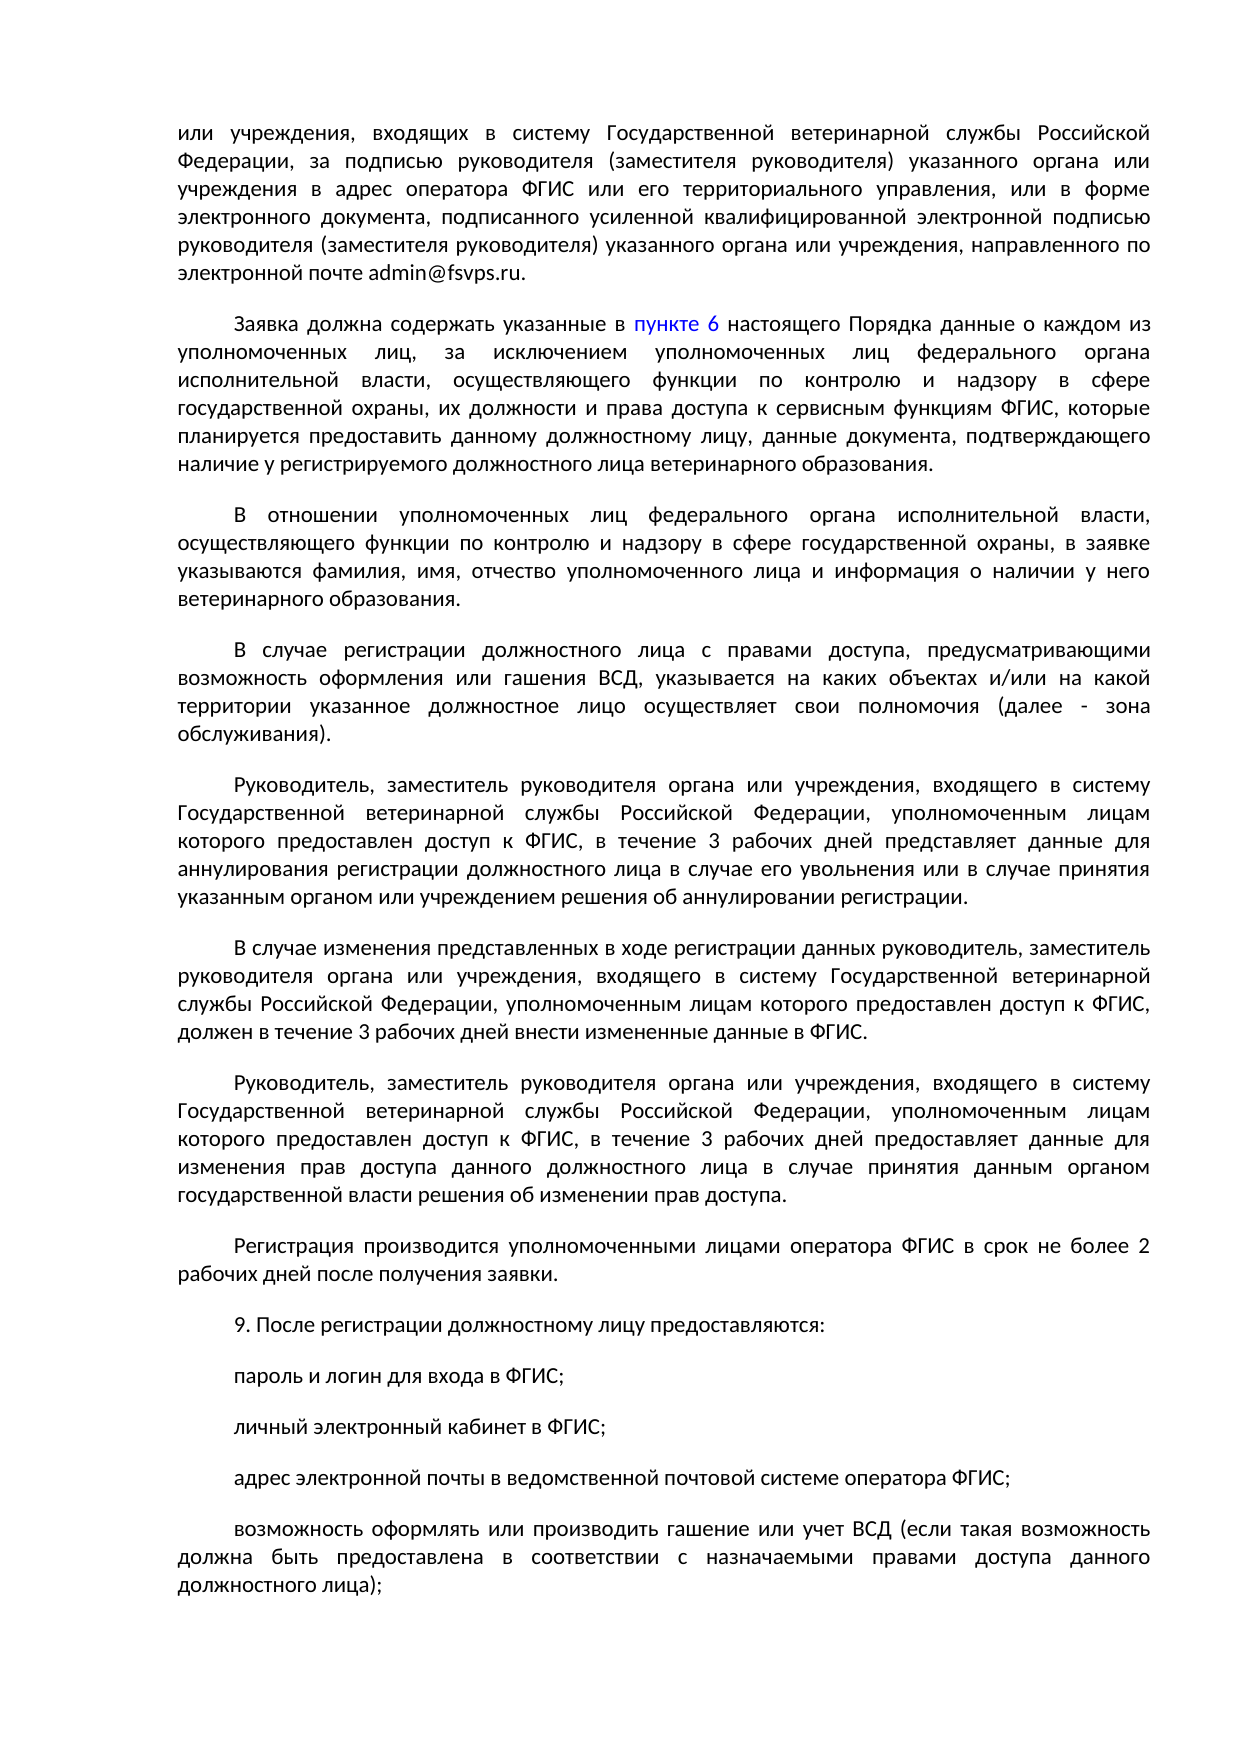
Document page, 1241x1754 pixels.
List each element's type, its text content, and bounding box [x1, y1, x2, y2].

text В случае изменения представленных в ходе регистрации данных руководитель, заместитель руководителя органа или учреждения, входящего в систему Государственной ветеринарной службы Российской Федерации, уполномоченным лицам которого предоставлен доступ к ФГИС, должен в течение 3 рабочих дней внести измененные данные в ФГИС. [177, 933, 1152, 1045]
text личный электронный кабинет в ФГИС; [177, 1412, 1152, 1440]
text Регистрация производится уполномоченными лицами оператора ФГИС в срок не более 2 рабочих дней после получения заявки. [177, 1231, 1152, 1287]
text Руководитель, заместитель руководителя органа или учреждения, входящего в систему Государственной ветеринарной службы Российской Федерации, уполномоченным лицам которого предоставлен доступ к ФГИС, в течение 3 рабочих дней представляет данные для аннулирования регистрации должностного лица в случае его увольнения или в случае принятия указанным органом или учреждением решения об аннулировании регистрации. [177, 770, 1152, 910]
text адрес электронной почты в ведомственной почтовой системе оператора ФГИС; [177, 1463, 1152, 1491]
text Руководитель, заместитель руководителя органа или учреждения, входящего в систему Государственной ветеринарной службы Российской Федерации, уполномоченным лицам которого предоставлен доступ к ФГИС, в течение 3 рабочих дней предоставляет данные для изменения прав доступа данного должностного лица в случае принятия данным органом государственной власти решения об изменении прав доступа. [177, 1068, 1152, 1208]
text 9. После регистрации должностному лицу предоставляются: [177, 1310, 1152, 1338]
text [177, 118, 1152, 286]
text возможность оформлять или производить гашение или учет ВСД (если такая возможность должна быть предоставлена в соответствии с назначаемыми правами доступа данного должностного лица); [177, 1514, 1152, 1598]
text В случае регистрации должностного лица с правами доступа, предусматривающими возможность оформления или гашения ВСД, указывается на каких объектах и/или на какой территории указанное должностное лицо осуществляет свои полномочия (далее - зона обслуживания). [177, 635, 1152, 747]
text В отношении уполномоченных лиц федерального органа исполнительной власти, осуществляющего функции по контролю и надзору в сфере государственной охраны, в заявке указываются фамилия, имя, отчество уполномоченного лица и информация о наличии у него ветеринарного образования. [177, 500, 1152, 612]
text Заявка должна содержать указанные в пункте 6 настоящего Порядка данные о каждом из уполномоченных лиц, за исключением уполномоченных лиц федерального органа исполнительной власти, осуществляющего функции по контролю и надзору в сфере государственной охраны, их должности и права доступа к сервисным функциям ФГИС, которые планируется предоставить данному должностному лицу, данные документа, подтверждающего наличие у регистрируемого должностного лица ветеринарного образования. [177, 309, 1152, 477]
text пароль и логин для входа в ФГИС; [177, 1361, 1152, 1389]
